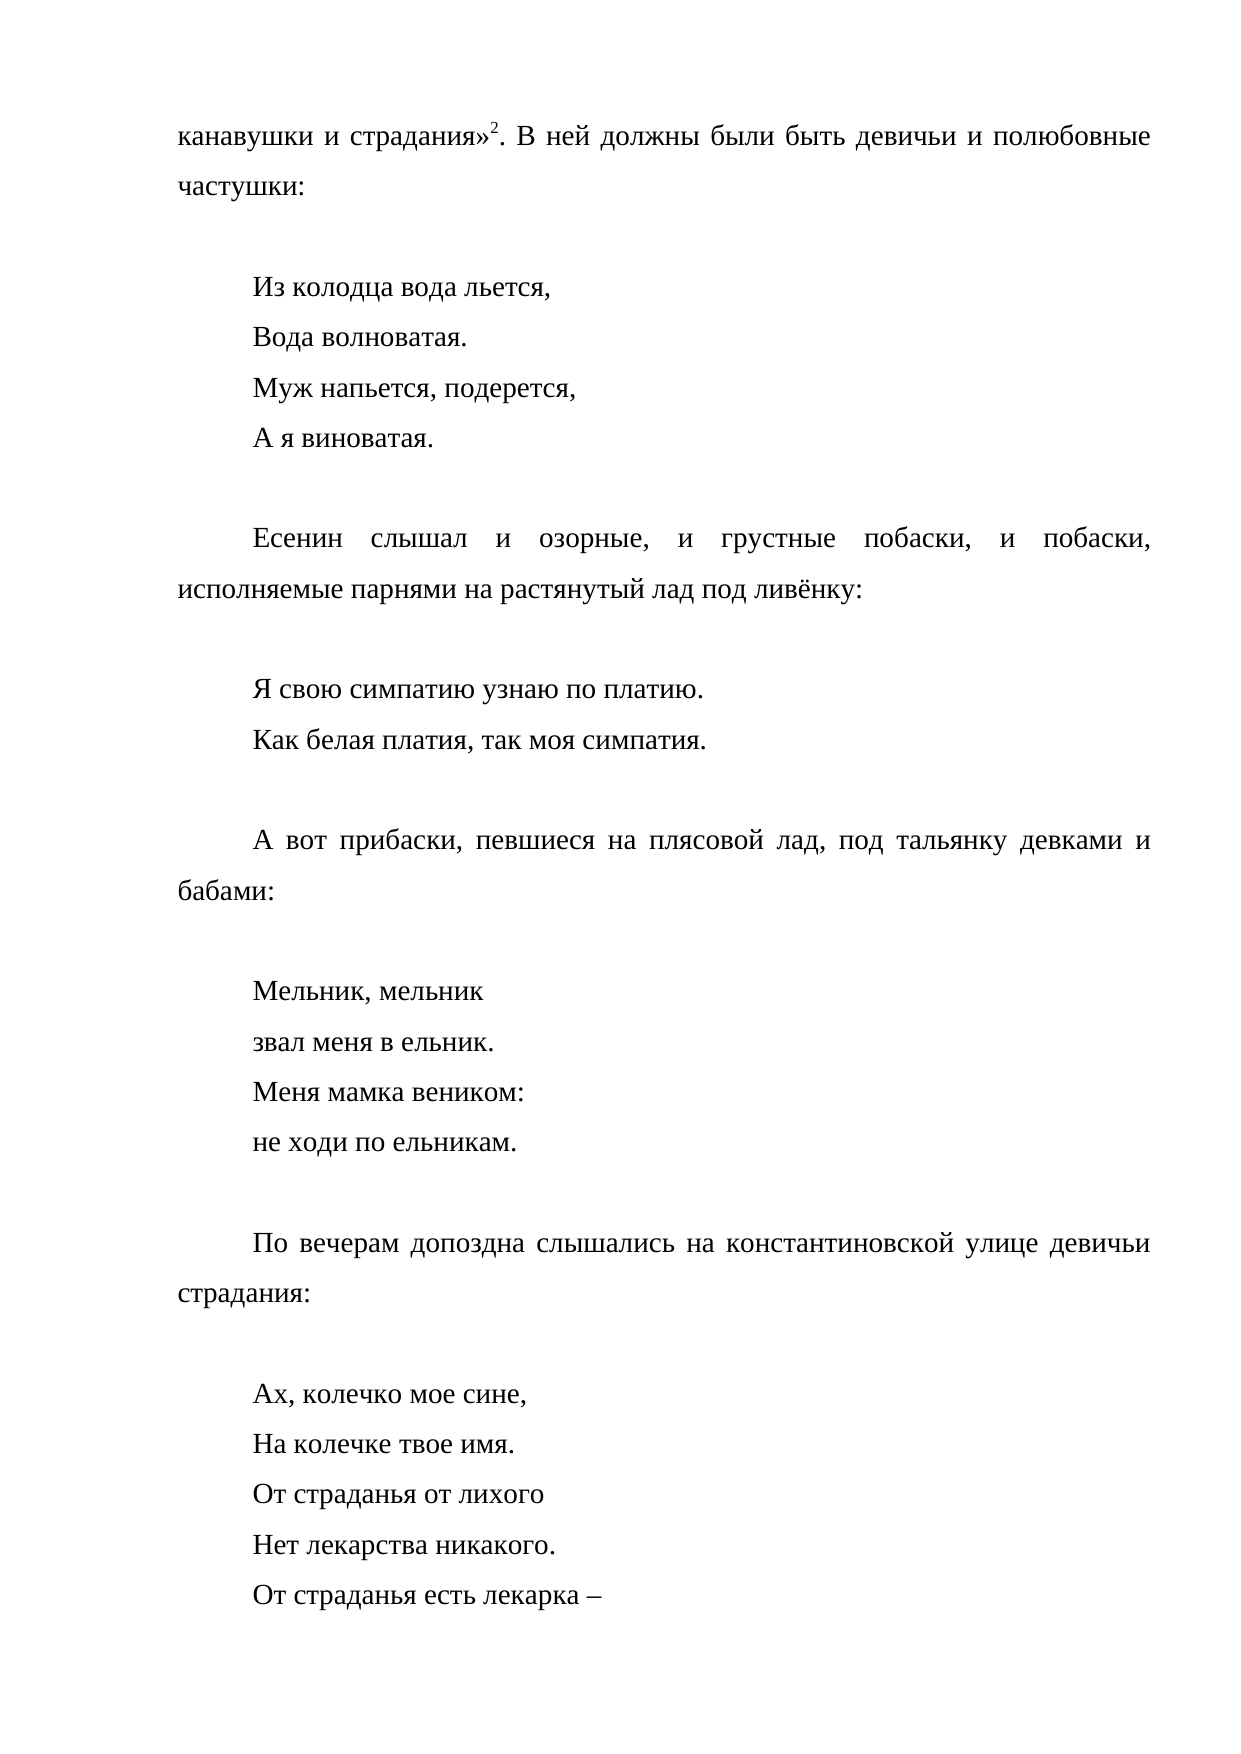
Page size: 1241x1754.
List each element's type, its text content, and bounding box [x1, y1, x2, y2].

text звал меня в ельник. [177, 1024, 1152, 1057]
text Нет лекарства никакого. [177, 1527, 1152, 1560]
text Я свою симпатию узнаю по платию. [177, 672, 1152, 705]
text Мельник, мельник [177, 973, 1152, 1007]
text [177, 118, 1152, 202]
text По вечерам допоздна слышались на константиновской улице девичьи страдания: [177, 1225, 1152, 1309]
text не ходи по ельникам. [177, 1124, 1152, 1158]
text Ах, колечко мое сине, [177, 1376, 1152, 1409]
text На колечке твое имя. [177, 1426, 1152, 1460]
text От страданья есть лекарка – [177, 1577, 1152, 1611]
text Как белая платия, так моя симпатия. [177, 722, 1152, 755]
text Меня мамка веником: [177, 1074, 1152, 1108]
text Из колодца вода льется, [177, 269, 1152, 303]
text Муж напьется, подерется, [177, 370, 1152, 403]
text От страданья от лихого [177, 1477, 1152, 1510]
text А я виноватая. [177, 420, 1152, 453]
text Есенин слышал и озорные, и грустные побаски, и побаски, исполняемые парнями на растянутый лад под ливёнку: [177, 521, 1152, 604]
text Вода волноватая. [177, 319, 1152, 353]
text А вот прибаски, певшиеся на плясовой лад, под тальянку девками и бабами: [177, 822, 1152, 906]
